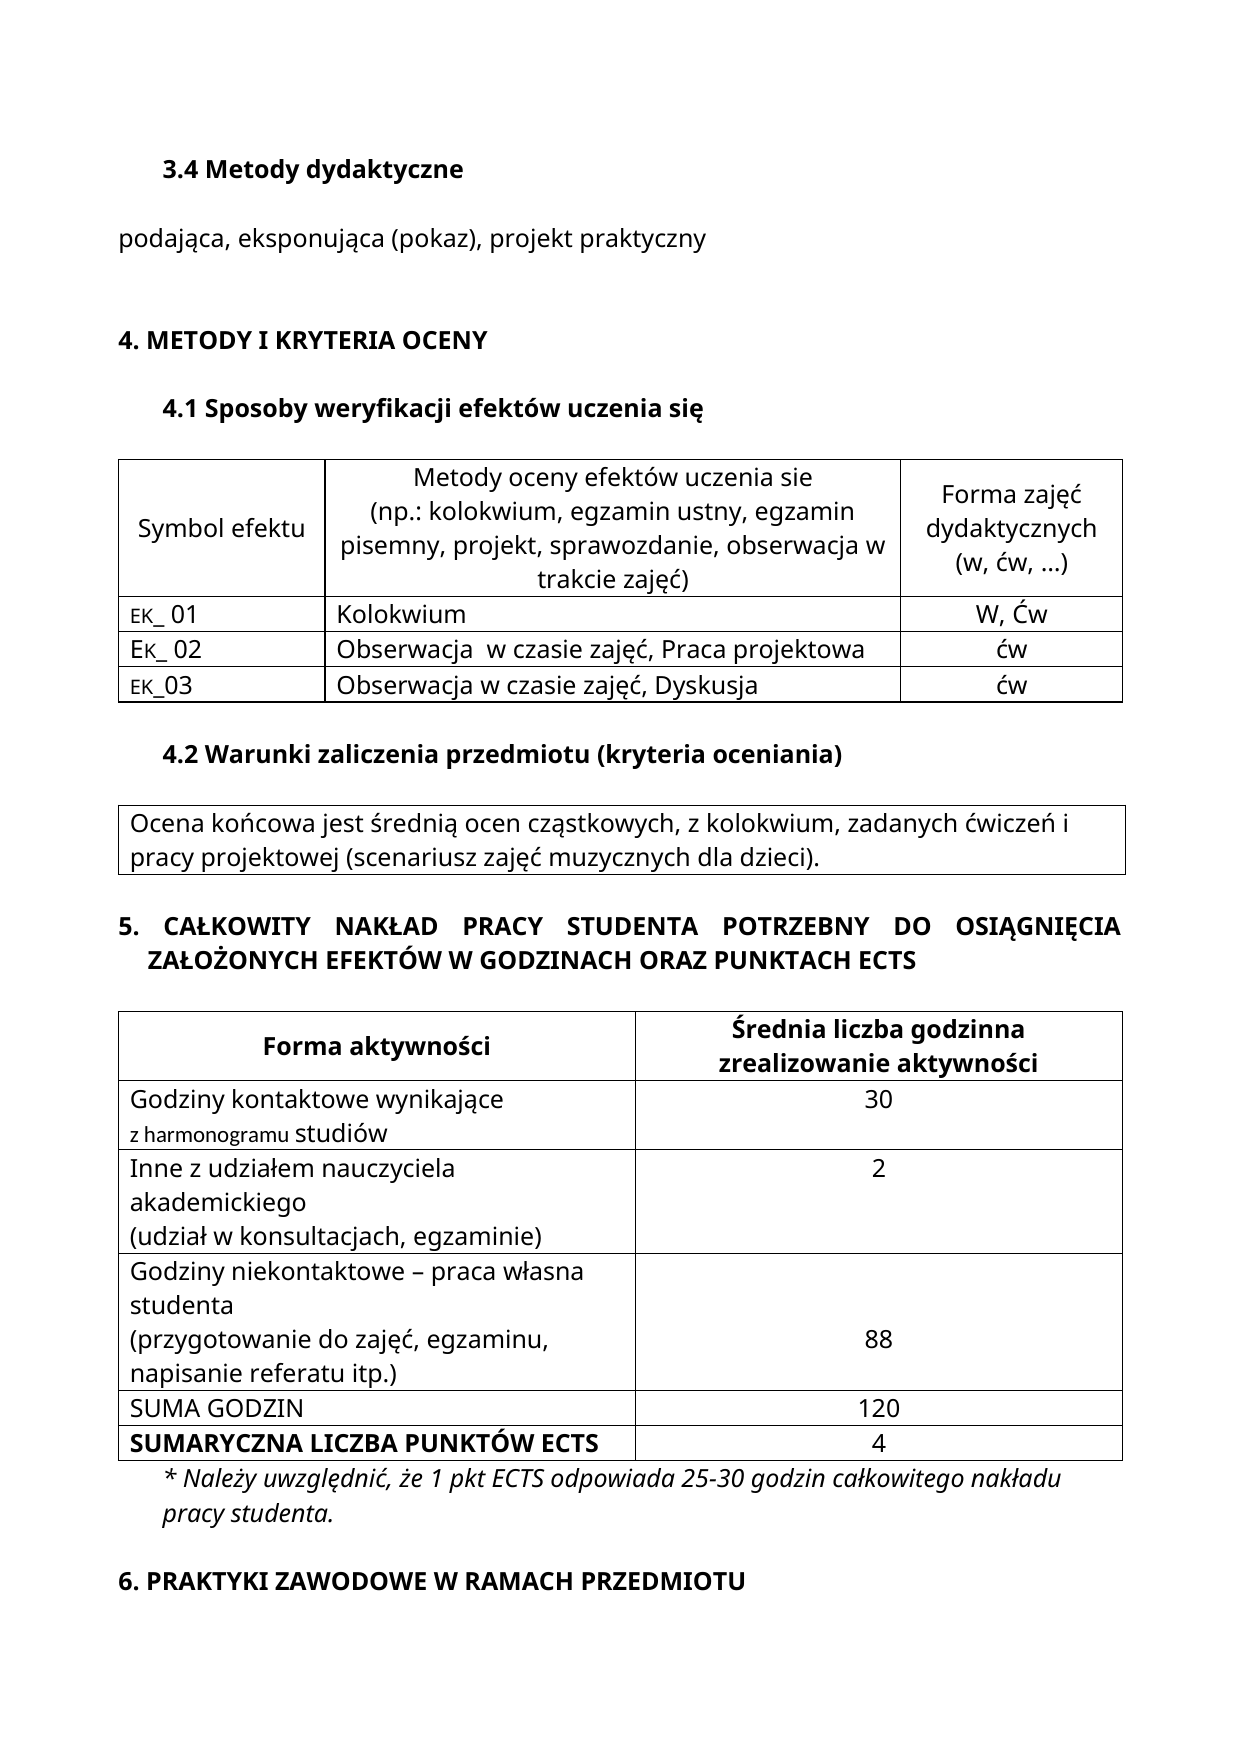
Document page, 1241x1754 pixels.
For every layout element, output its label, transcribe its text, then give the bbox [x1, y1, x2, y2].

table_header Forma zajęć dydaktycznych (w, ćw, …) [901, 460, 1122, 596]
table_cell Godziny kontaktowe wynikające z harmonogramu studiów [119, 1081, 635, 1149]
table_cell ćw [901, 667, 1122, 701]
table_cell Obserwacja w czasie zajęć, Praca projektowa [326, 632, 900, 666]
table_cell 2 [636, 1150, 1122, 1253]
table_header Metody oceny efektów uczenia sie (np.: kolokwium, egzamin ustny, egzamin pisemny, projekt, sprawozdanie, obserwacja w trakcie zajęć) [326, 460, 900, 596]
table_header Symbol efektu [119, 460, 324, 596]
table_header Ocena końcowa jest średnią ocen cząstkowych, z kolokwium, zadanych ćwiczeń i pracy projektowej (scenariusz zajęć muzycznych dla dzieci). [119, 806, 1125, 874]
table_cell 120 [636, 1391, 1122, 1425]
text 5. CAŁKOWITY NAKŁAD PRACY STUDENTA POTRZEBNY DO OSIĄGNIĘCIA ZAŁOŻONYCH EFEKTÓW W GODZINACH ORAZ PUNKTACH ECTS [118, 909, 1122, 977]
table_cell 88 [636, 1254, 1122, 1390]
table_cell Obserwacja w czasie zajęć, Dyskusja [326, 667, 900, 701]
table_header Forma aktywności [119, 1012, 635, 1080]
table_cell Ek_ 02 [119, 632, 324, 666]
text 4. METODY I KRYTERIA OCENY [118, 322, 1122, 357]
table_cell SUMA GODZIN [119, 1391, 635, 1425]
table_cell ek_03 [119, 667, 324, 701]
table_cell 30 [636, 1081, 1122, 1149]
table_cell ek_ 01 [119, 597, 324, 631]
text podająca, eksponująca (pokaz), projekt praktyczny [118, 220, 1122, 254]
table_cell ćw [901, 632, 1122, 666]
table_cell Inne z udziałem nauczyciela akademickiego (udział w konsultacjach, egzaminie) [119, 1150, 635, 1253]
table_header Średnia liczba godzinna zrealizowanie aktywności [636, 1012, 1122, 1080]
table_cell W, Ćw [901, 597, 1122, 631]
table_cell 4 [636, 1426, 1122, 1460]
text 4.2 Warunki zaliczenia przedmiotu (kryteria oceniania) [162, 736, 1122, 771]
table_cell Godziny niekontaktowe – praca własna studenta (przygotowanie do zajęć, egzaminu, napisanie referatu itp.) [119, 1254, 635, 1390]
text 4.1 Sposoby weryfikacji efektów uczenia się [162, 391, 1122, 425]
text 6. PRAKTYKI ZAWODOWE W RAMACH PRZEDMIOTU [118, 1563, 1122, 1597]
text 3.4 Metody dydaktyczne [162, 152, 1122, 186]
table_cell SUMARYCZNA LICZBA PUNKTÓW ECTS [119, 1426, 635, 1460]
text * Należy uwzględnić, że 1 pkt ECTS odpowiada 25-30 godzin całkowitego nakładu pracy studenta. [162, 1461, 1122, 1529]
table_cell Kolokwium [326, 597, 900, 631]
